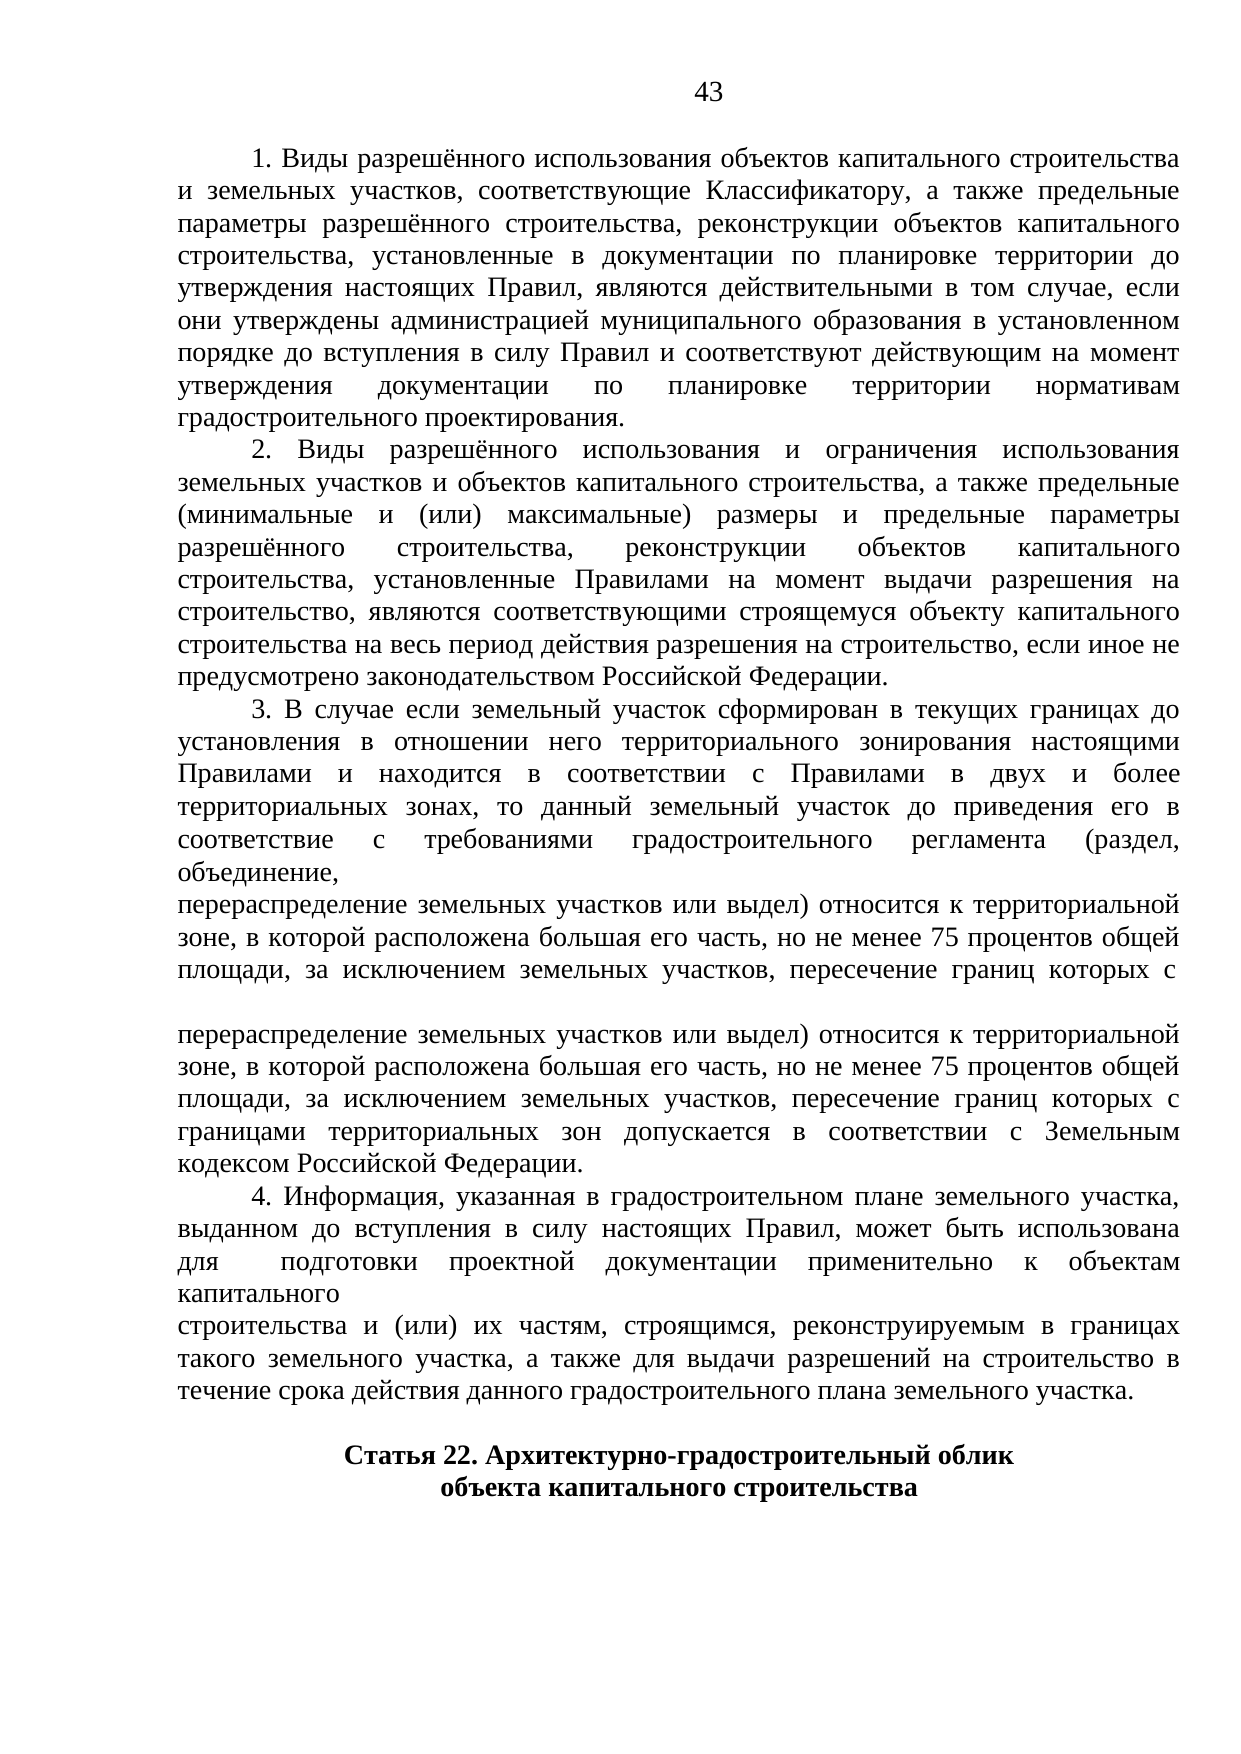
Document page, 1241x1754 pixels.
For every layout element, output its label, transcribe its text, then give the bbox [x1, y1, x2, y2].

text 1. Виды разрешённого использования объектов капитального строительства и земельных участков, соответствующие Классификатору, а также предельные параметры разрешённого строительства, реконструкции объектов капитального строительства, установленные в документации по планировке территории до утверждения настоящих Правил, являются действительными в том случае, если они утверждены администрацией муниципального образования в установленном порядке до вступления в силу Правил и соответствуют действующим на момент утверждения документации по планировке территории нормативам градостроительного проектирования. [177, 141, 1181, 432]
text 4. Информация, указанная в градостроительном плане земельного участка, выданном до вступления в силу настоящих Правил, может быть использована для подготовки проектной документации применительно к объектам капитального [177, 1179, 1181, 1308]
text 3. В случае если земельный участок сформирован в текущих границах до установления в отношении него территориального зонирования настоящими Правилами и находится в соответствии с Правилами в двух и более территориальных зонах, то данный земельный участок до приведения его в соответствие с требованиями градостроительного регламента (раздел, объединение, [177, 692, 1181, 887]
text строительства и (или) их частям, строящимся, реконструируемым в границах такого земельного участка, а также для выдачи разрешений на строительство в течение срока действия данного градостроительного плана земельного участка. [177, 1308, 1181, 1406]
subtitle Статья 22. Архитектурно-градостроительный облик объекта капитального строительства [177, 1438, 1181, 1503]
text перераспределение земельных участков или выдел) относится к территориальной зоне, в которой расположена большая его часть, но не менее 75 процентов общей площади, за исключением земельных участков, пересечение границ которых с [177, 887, 1181, 984]
text перераспределение земельных участков или выдел) относится к территориальной зоне, в которой расположена большая его часть, но не менее 75 процентов общей площади, за исключением земельных участков, пересечение границ которых с границами территориальных зон допускается в соответствии с Земельным кодексом Российской Федерации. [177, 1017, 1181, 1179]
text 2. Виды разрешённого использования и ограничения использования земельных участков и объектов капитального строительства, а также предельные (минимальные и (или) максимальные) размеры и предельные параметры разрешённого строительства, реконструкции объектов капитального строительства, установленные Правилами на момент выдачи разрешения на строительство, являются соответствующими строящемуся объекту капитального строительства на весь период действия разрешения на строительство, если иное не предусмотрено законодательством Российской Федерации. [177, 432, 1181, 692]
